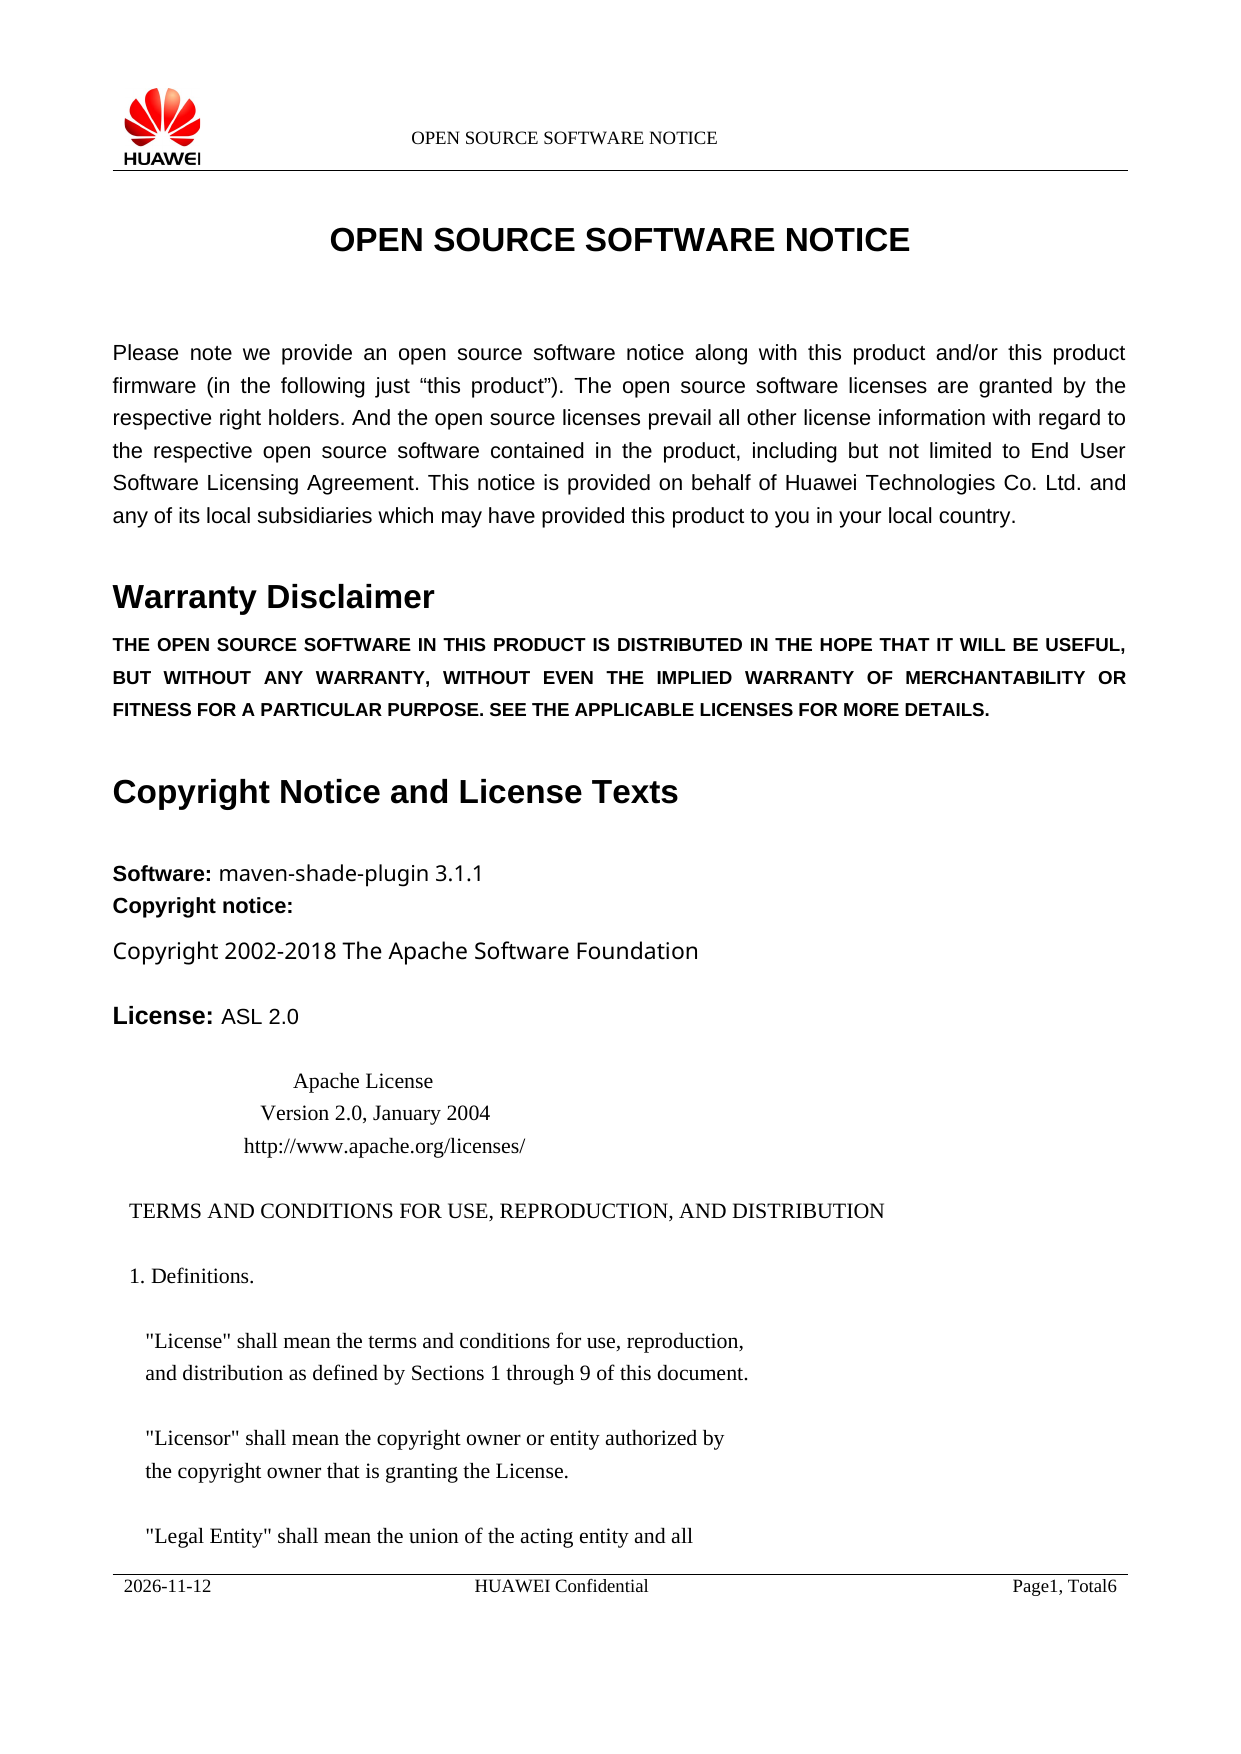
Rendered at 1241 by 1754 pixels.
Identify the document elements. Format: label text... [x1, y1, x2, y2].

text License: ASL 2.0 [112, 999, 1128, 1031]
text Copyright Notice and License Texts [112, 759, 1128, 824]
picture [124, 88, 201, 165]
text The open source software in this product is distributed in the hope that it will be useful, but WITHOUT ANY WARRANTY, without even the implied warranty of MERCHANTABILITY or FITNESS FOR A PARTICULAR PURPOSE. See the applicable licenses for more details. [112, 629, 1128, 726]
text Please note we provide an open source software notice along with this product and/or this product firmware (in the following just “this product”). The open source software licenses are granted by the respective right holders. And the open source licenses prevail all other license information with regard to the respective open source software contained in the product, including but not limited to End User Software Licensing Agreement. This notice is provided on behalf of Huawei Technologies Co. Ltd. and any of its local subsidiaries which may have provided this product to you in your local country. [112, 336, 1128, 531]
text Copyright 2002-2018 The Apache Software Foundation [112, 934, 1128, 999]
title Software: maven-shade-plugin 3.1.1 [112, 856, 1128, 889]
text OPEN SOURCE SOFTWARE NOTICE [112, 206, 1128, 271]
text Copyright notice: [112, 889, 1128, 921]
text Warranty Disclaimer [112, 564, 1128, 629]
